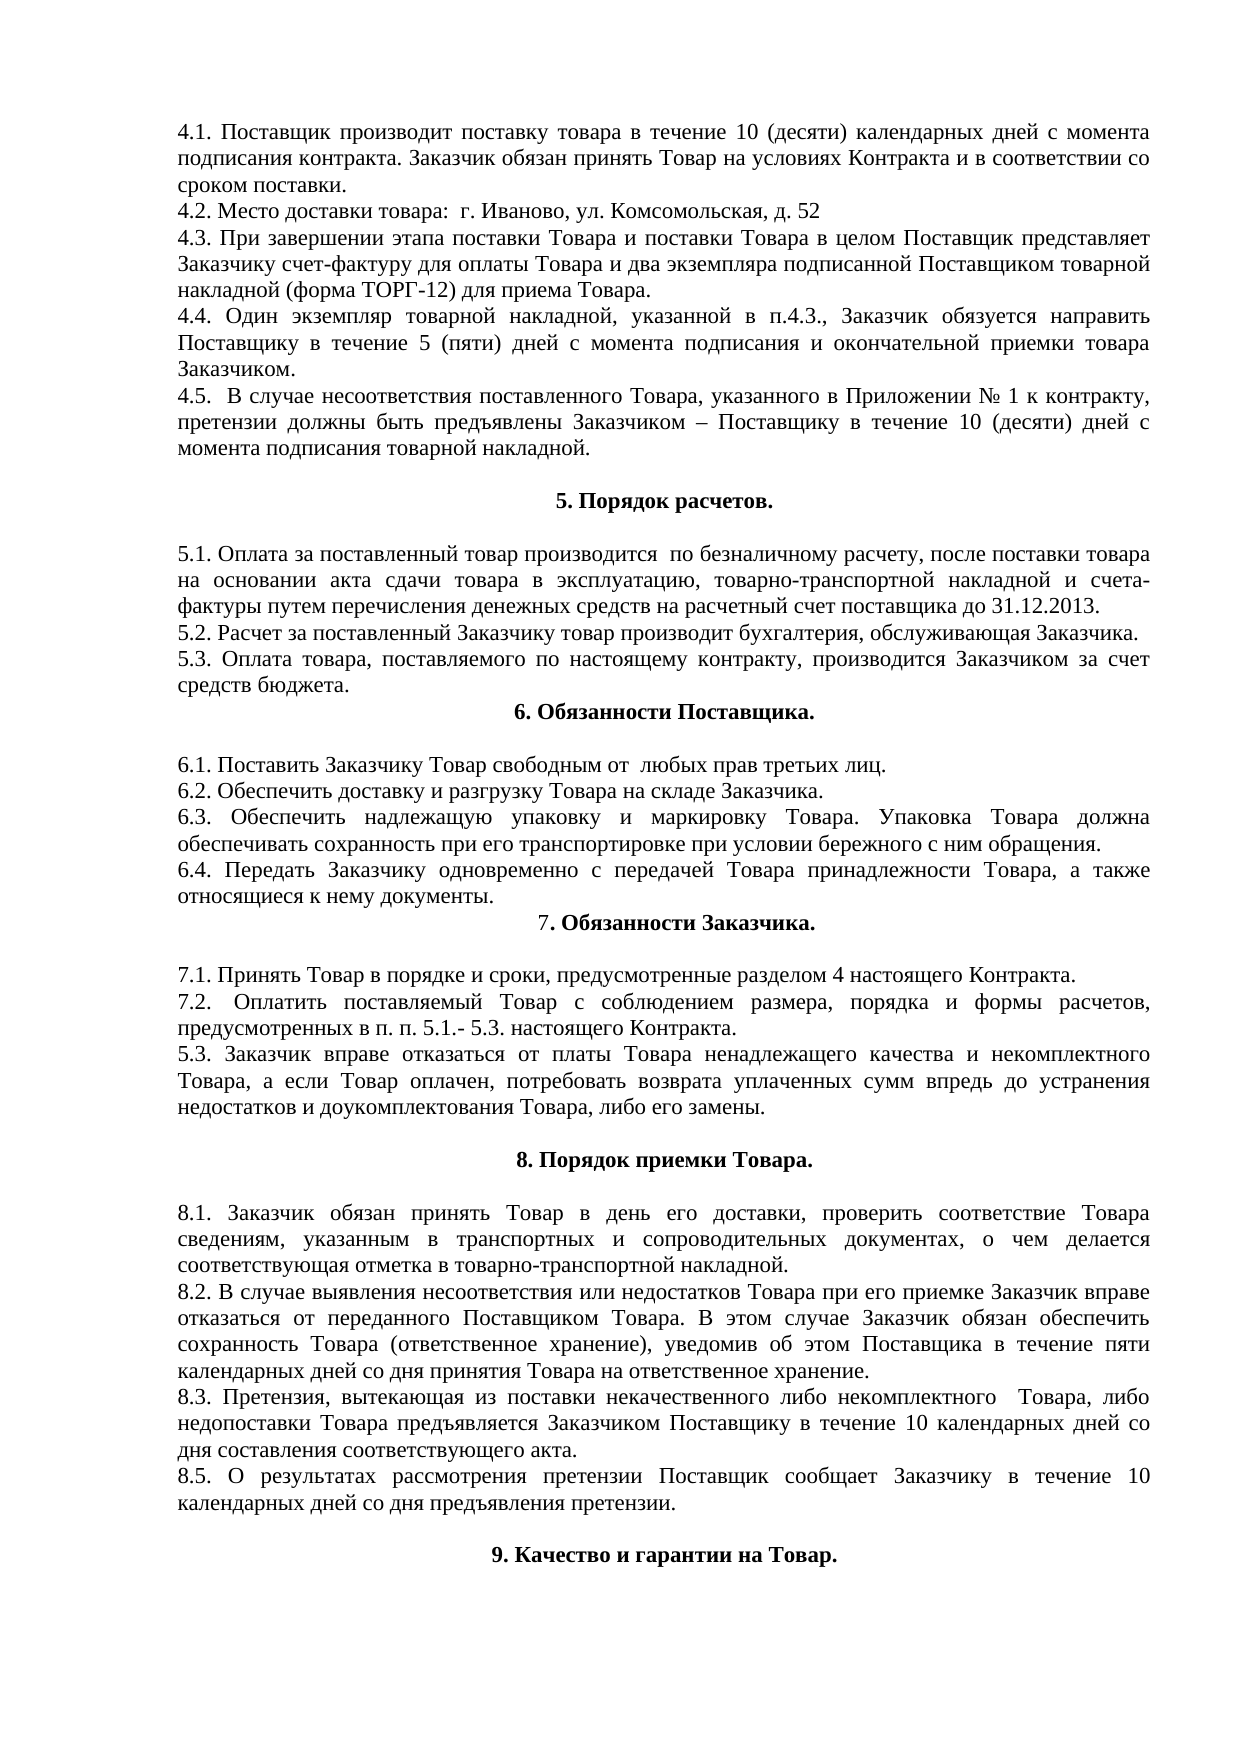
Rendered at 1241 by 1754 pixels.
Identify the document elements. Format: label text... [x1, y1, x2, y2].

text 5.1. Оплата за поставленный товар производится по безналичному расчету, после поставки товара на основании акта сдачи товара в эксплуатацию, товарно-транспортной накладной и счета-фактуры путем перечисления денежных средств на расчетный счет поставщика до 31.12.2013. [177, 540, 1152, 619]
text 7.1. Принять Товар в порядке и сроки, предусмотренные разделом 4 настоящего Контракта. [177, 961, 1152, 988]
text 6.2. Обеспечить доставку и разгрузку Товара на складе Заказчика. [177, 777, 1152, 803]
text 8.5. О результатах рассмотрения претензии Поставщик сообщает Заказчику в течение 10 календарных дней со дня предъявления претензии. [177, 1462, 1152, 1515]
text 6. Обязанности Поставщика. [177, 698, 1152, 724]
text 9. Качество и гарантии на Товар. [177, 1541, 1152, 1568]
text 7.2. Оплатить поставляемый Товар с соблюдением размера, порядка и формы расчетов, предусмотренных в п. п. 5.1.- 5.3. настоящего Контракта. [177, 988, 1152, 1041]
text 5. Порядок расчетов. [177, 487, 1152, 513]
text 4.4. Один экземпляр товарной накладной, указанной в п.4.3., Заказчик обязуется направить Поставщику в течение 5 (пяти) дней с момента подписания и окончательной приемки товара Заказчиком. [177, 303, 1152, 382]
text 8.1. Заказчик обязан принять Товар в день его доставки, проверить соответствие Товара сведениям, указанным в транспортных и сопроводительных документах, о чем делается соответствующая отметка в товарно-транспортной накладной. [177, 1199, 1152, 1278]
text 4.3. При завершении этапа поставки Товара и поставки Товара в целом Поставщик представляет Заказчику счет-фактуру для оплаты Товара и два экземпляра подписанной Поставщиком товарной накладной (форма ТОРГ-12) для приема Товара. [177, 223, 1152, 303]
text 8. Порядок приемки Товара. [177, 1146, 1152, 1172]
text 8.2. В случае выявления несоответствия или недостатков Товара при его приемке Заказчик вправе отказаться от переданного Поставщиком Товара. В этом случае Заказчик обязан обеспечить сохранность Товара (ответственное хранение), уведомив об этом Поставщика в течение пяти календарных дней со дня принятия Товара на ответственное хранение. [177, 1278, 1152, 1383]
text 4.5. В случае несоответствия поставленного Товара, указанного в Приложении № 1 к контракту, претензии должны быть предъявлены Заказчиком – Поставщику в течение 10 (десяти) дней с момента подписания товарной накладной. [177, 382, 1152, 461]
text 4.1. Поставщик производит поставку товара в течение 10 (десяти) календарных дней с момента подписания контракта. Заказчик обязан принять Товар на условиях Контракта и в соответствии со сроком поставки. [177, 118, 1152, 197]
text 5.2. Расчет за поставленный Заказчику товар производит бухгалтерия, обслуживающая Заказчика. [177, 619, 1152, 645]
text 6.3. Обеспечить надлежащую упаковку и маркировку Товара. Упаковка Товара должна обеспечивать сохранность при его транспортировке при условии бережного с ним обращения. [177, 803, 1152, 856]
text 8.3. Претензия, вытекающая из поставки некачественного либо некомплектного Товара, либо недопоставки Товара предъявляется Заказчиком Поставщику в течение 10 календарных дней со дня составления соответствующего акта. [177, 1383, 1152, 1462]
text 5.3. Заказчик вправе отказаться от платы Товара ненадлежащего качества и некомплектного Товара, а если Товар оплачен, потребовать возврата уплаченных сумм впредь до устранения недостатков и доукомплектования Товара, либо его замены. [177, 1041, 1152, 1119]
text 5.3. Оплата товара, поставляемого по настоящему контракту, производится Заказчиком за счет средств бюджета. [177, 645, 1152, 698]
text 6.4. Передать Заказчику одновременно с передачей Товара принадлежности Товара, а также относящиеся к нему документы. [177, 856, 1152, 909]
text 4.2. Место доставки товара: г. Иваново, ул. Комсомольская, д. 52 [177, 197, 1152, 223]
text 7. Обязанности Заказчика. [177, 909, 1152, 935]
text 6.1. Поставить Заказчику Товар свободным от любых прав третьих лиц. [177, 751, 1152, 777]
